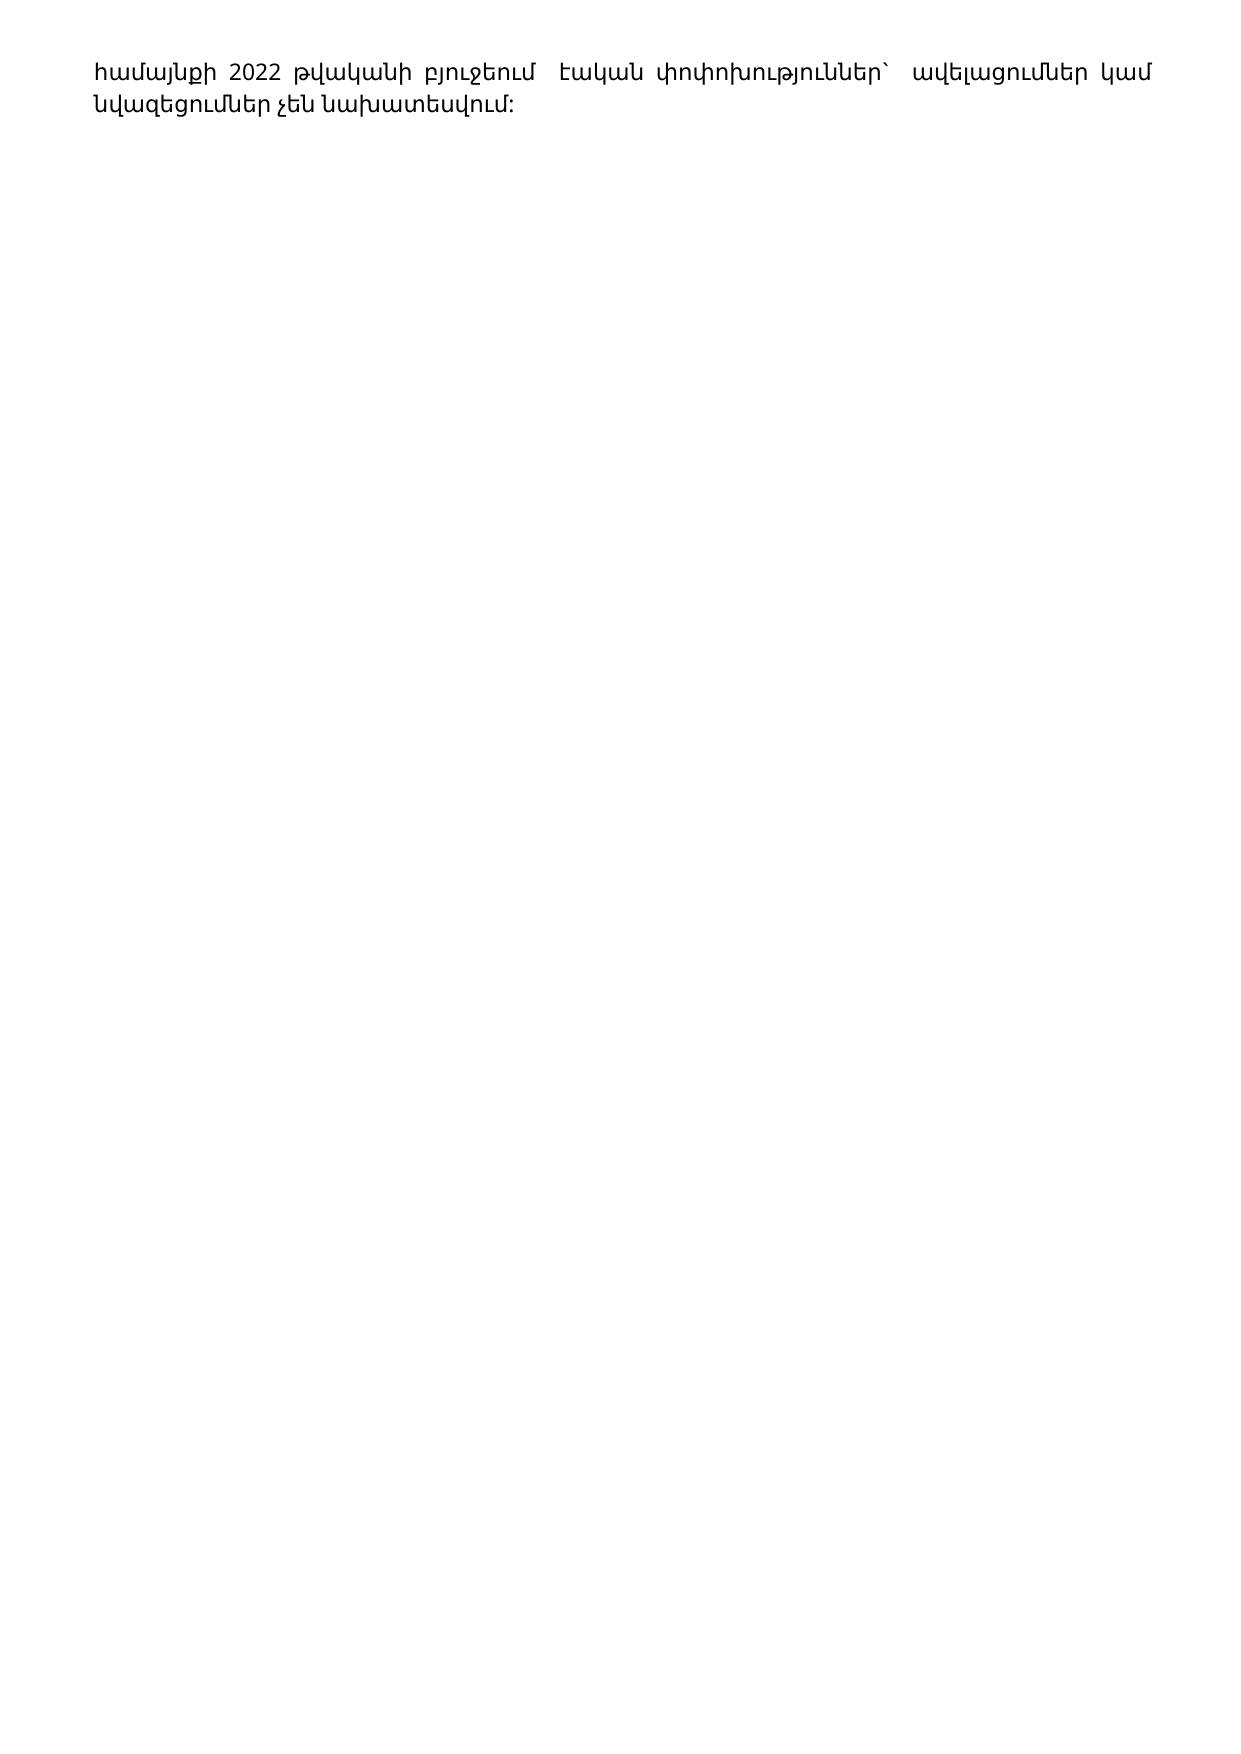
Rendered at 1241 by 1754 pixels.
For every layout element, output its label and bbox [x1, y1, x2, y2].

text [94, 56, 1152, 119]
